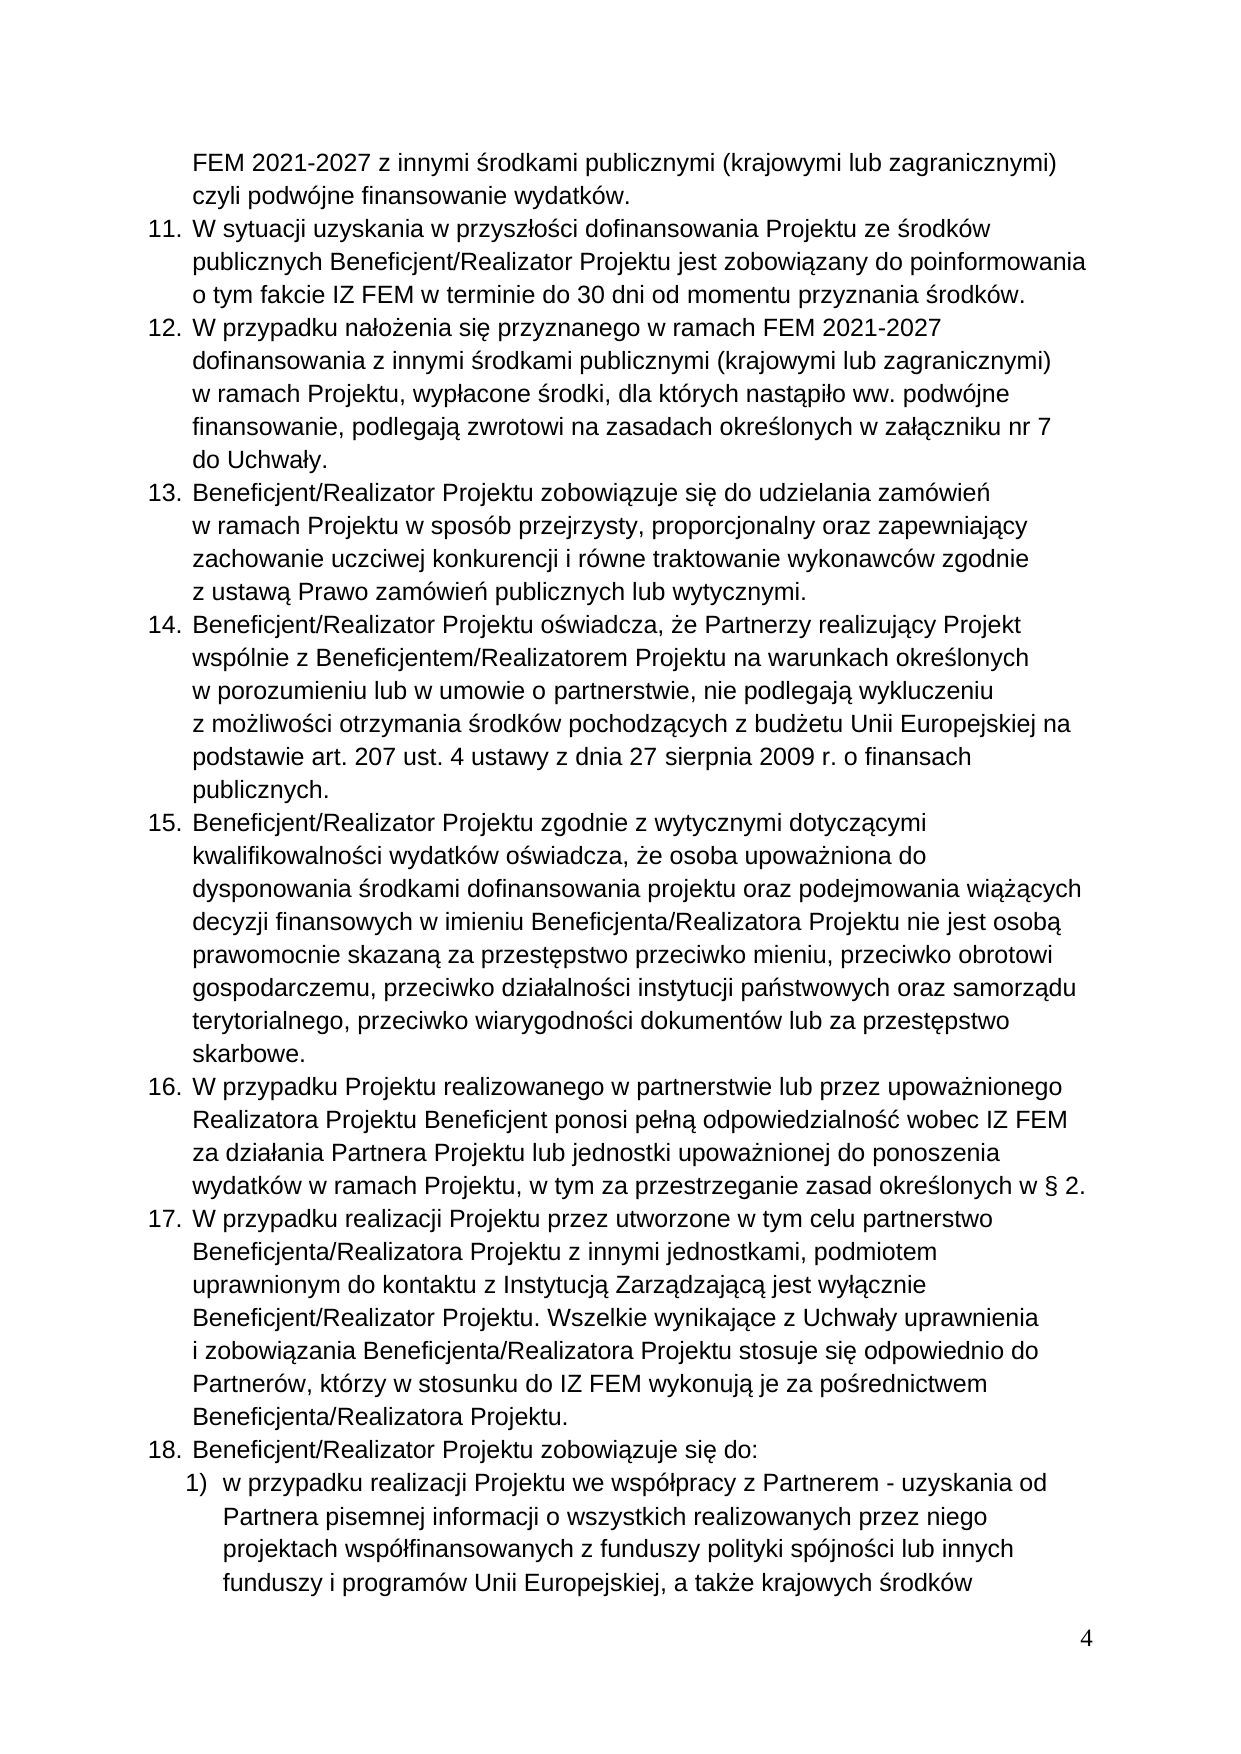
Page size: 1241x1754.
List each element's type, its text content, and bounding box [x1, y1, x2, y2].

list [148, 148, 1093, 209]
list W przypadku realizacji Projektu przez utworzone w tym celu partnerstwo Beneficjenta/Realizatora Projektu z innymi jednostkami, podmiotem uprawnionym do kontaktu z Instytucją Zarządzającą jest wyłącznie Beneficjent/Realizator Projektu. Wszelkie wynikające z Uchwały uprawnienia i zobowiązania Beneficjenta/Realizatora Projektu stosuje się odpowiednio do Partnerów, którzy w stosunku do IZ FEM wykonują je za pośrednictwem Beneficjenta/Realizatora Projektu. [148, 1204, 1093, 1431]
list Beneficjent/Realizator Projektu zgodnie z wytycznymi dotyczącymi kwalifikowalności wydatków oświadcza, że osoba upoważniona do dysponowania środkami dofinansowania projektu oraz podejmowania wiążących decyzji finansowych w imieniu Beneficjenta/Realizatora Projektu nie jest osobą prawomocnie skazaną za przestępstwo przeciwko mieniu, przeciwko obrotowi gospodarczemu, przeciwko działalności instytucji państwowych oraz samorządu terytorialnego, przeciwko wiarygodności dokumentów lub za przestępstwo skarbowe. [148, 808, 1093, 1068]
list Beneficjent/Realizator Projektu zobowiązuje się do udzielania zamówień w ramach Projektu w sposób przejrzysty, proporcjonalny oraz zapewniający zachowanie uczciwej konkurencji i równe traktowanie wykonawców zgodnie z ustawą Prawo zamówień publicznych lub wytycznymi. [148, 478, 1093, 606]
list W przypadku Projektu realizowanego w partnerstwie lub przez upoważnionego Realizatora Projektu Beneficjent ponosi pełną odpowiedzialność wobec IZ FEM za działania Partnera Projektu lub jednostki upoważnionej do ponoszenia wydatków w ramach Projektu, w tym za przestrzeganie zasad określonych w § 2. [148, 1072, 1093, 1200]
list W przypadku nałożenia się przyznanego w ramach FEM 2021-2027 dofinansowania z innymi środkami publicznymi (krajowymi lub zagranicznymi) w ramach Projektu, wypłacone środki, dla których nastąpiło ww. podwójne finansowanie, podlegają zwrotowi na zasadach określonych w załączniku nr 7 do Uchwały. [148, 313, 1093, 473]
list Beneficjent/Realizator Projektu zobowiązuje się do: [148, 1435, 1093, 1464]
list W sytuacji uzyskania w przyszłości dofinansowania Projektu ze środków publicznych Beneficjent/Realizator Projektu jest zobowiązany do poinformowania o tym fakcie IZ FEM w terminie do 30 dni od momentu przyznania środków. [148, 214, 1093, 308]
list Beneficjent/Realizator Projektu oświadcza, że Partnerzy realizujący Projekt wspólnie z Beneficjentem/Realizatorem Projektu na warunkach określonych w porozumieniu lub w umowie o partnerstwie, nie podlegają wykluczeniu z możliwości otrzymania środków pochodzących z budżetu Unii Europejskiej na podstawie art. 207 ust. 4 ustawy z dnia 27 sierpnia 2009 r. o finansach publicznych. [148, 610, 1093, 804]
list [185, 1468, 1093, 1596]
